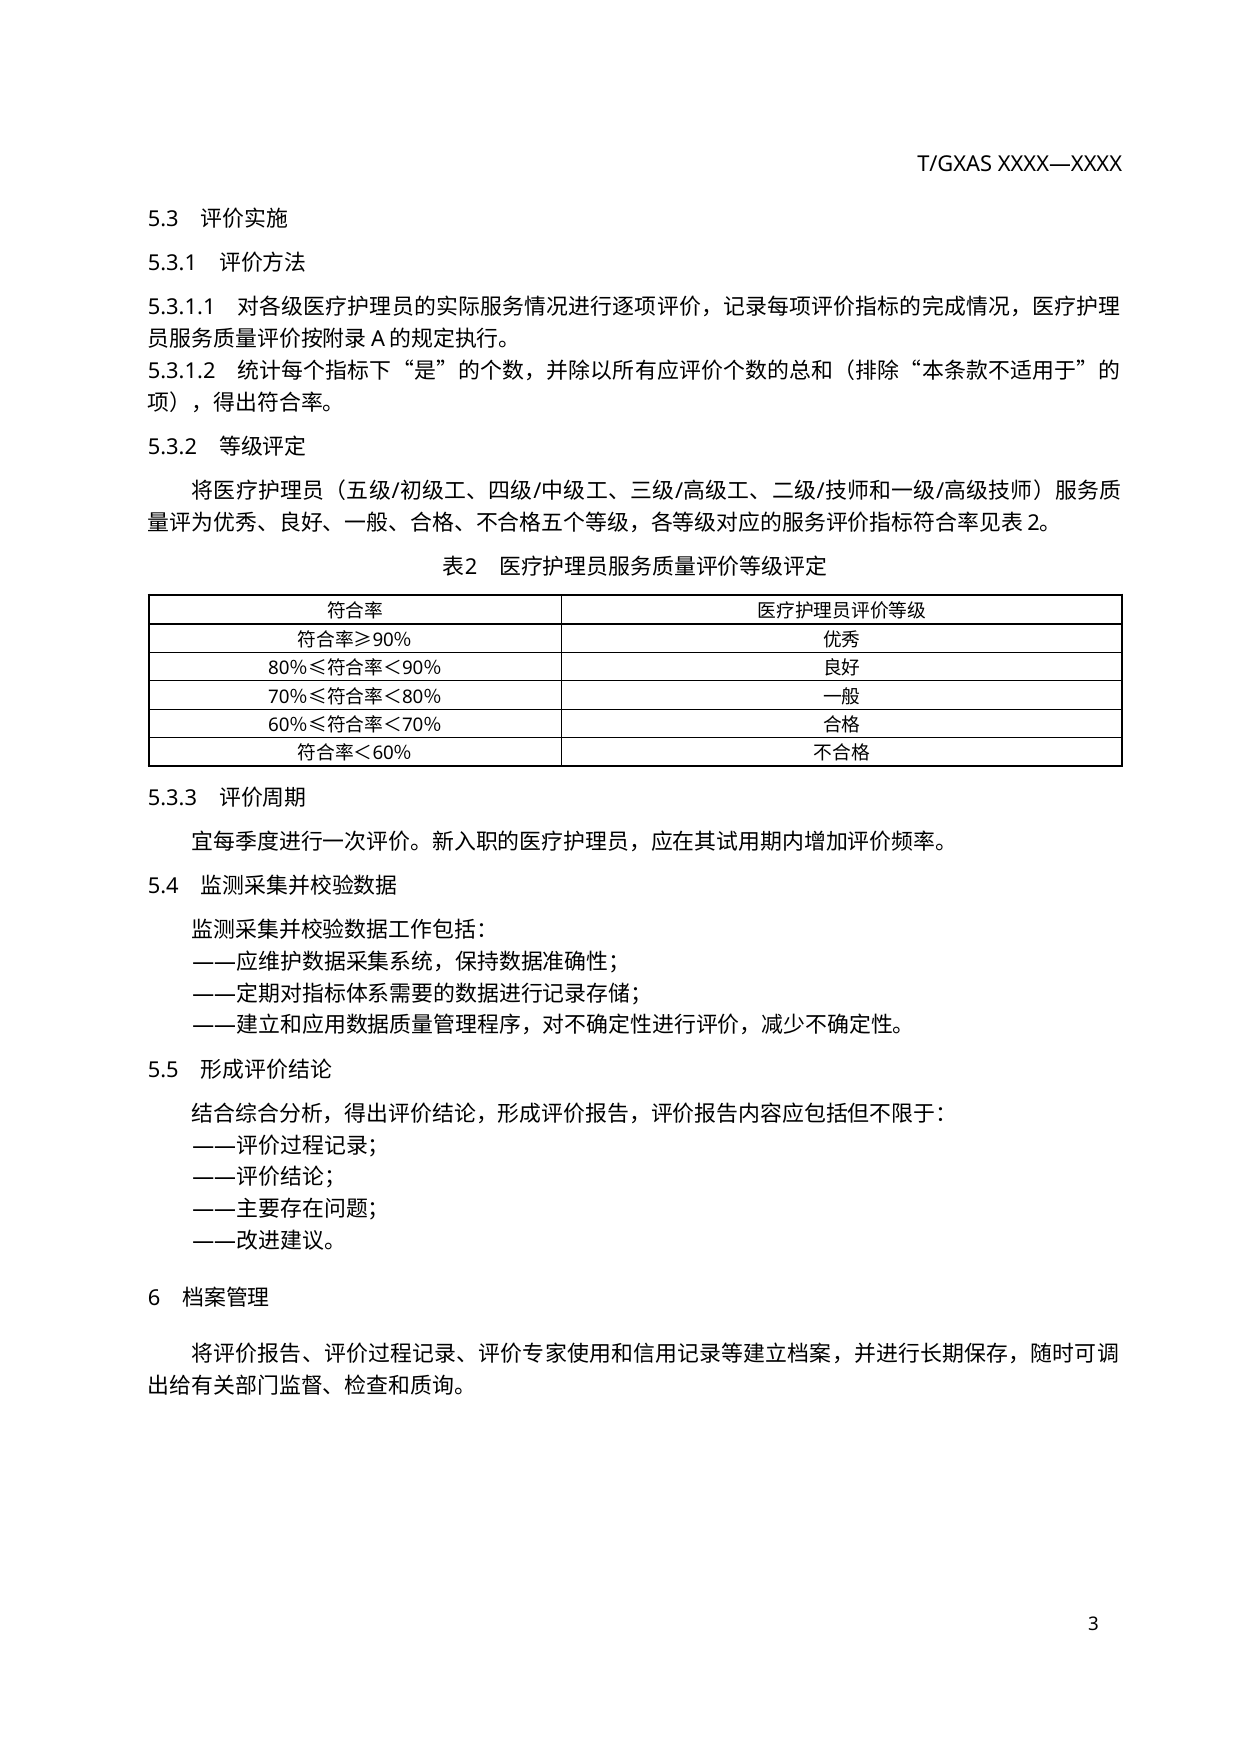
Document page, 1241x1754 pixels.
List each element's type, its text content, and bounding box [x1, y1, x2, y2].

table_cell 70％≤符合率＜80％ [150, 681, 561, 708]
text 统计每个指标下“是”的个数，并除以所有应评价个数的总和（排除“本条款不适用于”的项），得出符合率。 [148, 353, 1122, 416]
list 医疗护理员服务质量评价等级评定 [148, 549, 1122, 581]
text 将医疗护理员（五级/初级工、四级/中级工、三级/高级工、二级/技师和一级/高级技师）服务质量评为优秀、良好、一般、合格、不合格五个等级，各等级对应的服务评价指标符合率见表2。 [148, 473, 1122, 537]
text 将评价报告、评价过程记录、评价专家使用和信用记录等建立档案，并进行长期保存，随时可调出给有关部门监督、检查和质询。 [148, 1336, 1122, 1400]
table_cell 80％≤符合率＜90％ [150, 653, 561, 680]
text 建立和应用数据质量管理程序，对不确定性进行评价，减少不确定性。 [192, 1007, 1122, 1039]
text 对各级医疗护理员的实际服务情况进行逐项评价，记录每项评价指标的完成情况，医疗护理员服务质量评价按附录A的规定执行。 [148, 289, 1122, 353]
table_cell 合格 [562, 710, 1121, 737]
table_cell 符合率＜60％ [150, 738, 561, 765]
text 定期对指标体系需要的数据进行记录存储； [192, 976, 1122, 1007]
table_header 符合率 [150, 596, 561, 623]
text 宜每季度进行一次评价。新入职的医疗护理员，应在其试用期内增加评价频率。 [148, 824, 1122, 855]
table_cell 符合率≥90％ [150, 625, 561, 652]
text 评价过程记录； [192, 1128, 1122, 1159]
table_cell 一般 [562, 681, 1121, 708]
table_cell 优秀 [562, 625, 1121, 652]
text 评价结论； [192, 1159, 1122, 1191]
text 监测采集并校验数据工作包括： [148, 912, 1122, 944]
text 评价方法 [148, 245, 1122, 277]
text 改进建议。 [192, 1223, 1122, 1255]
text 结合综合分析，得出评价结论，形成评价报告，评价报告内容应包括但不限于： [148, 1096, 1122, 1128]
text 应维护数据采集系统，保持数据准确性； [192, 944, 1122, 976]
text 评价实施 [148, 201, 1122, 233]
text 主要存在问题； [192, 1191, 1122, 1223]
table_header 医疗护理员评价等级 [562, 596, 1121, 623]
table_cell 不合格 [562, 738, 1121, 765]
table_cell 60％≤符合率＜70％ [150, 710, 561, 737]
text 评价周期 [148, 779, 1122, 811]
text 监测采集并校验数据 [148, 868, 1122, 900]
text 等级评定 [148, 429, 1122, 461]
text 形成评价结论 [148, 1052, 1122, 1083]
table_cell 良好 [562, 653, 1121, 680]
text 档案管理 [148, 1280, 1122, 1311]
